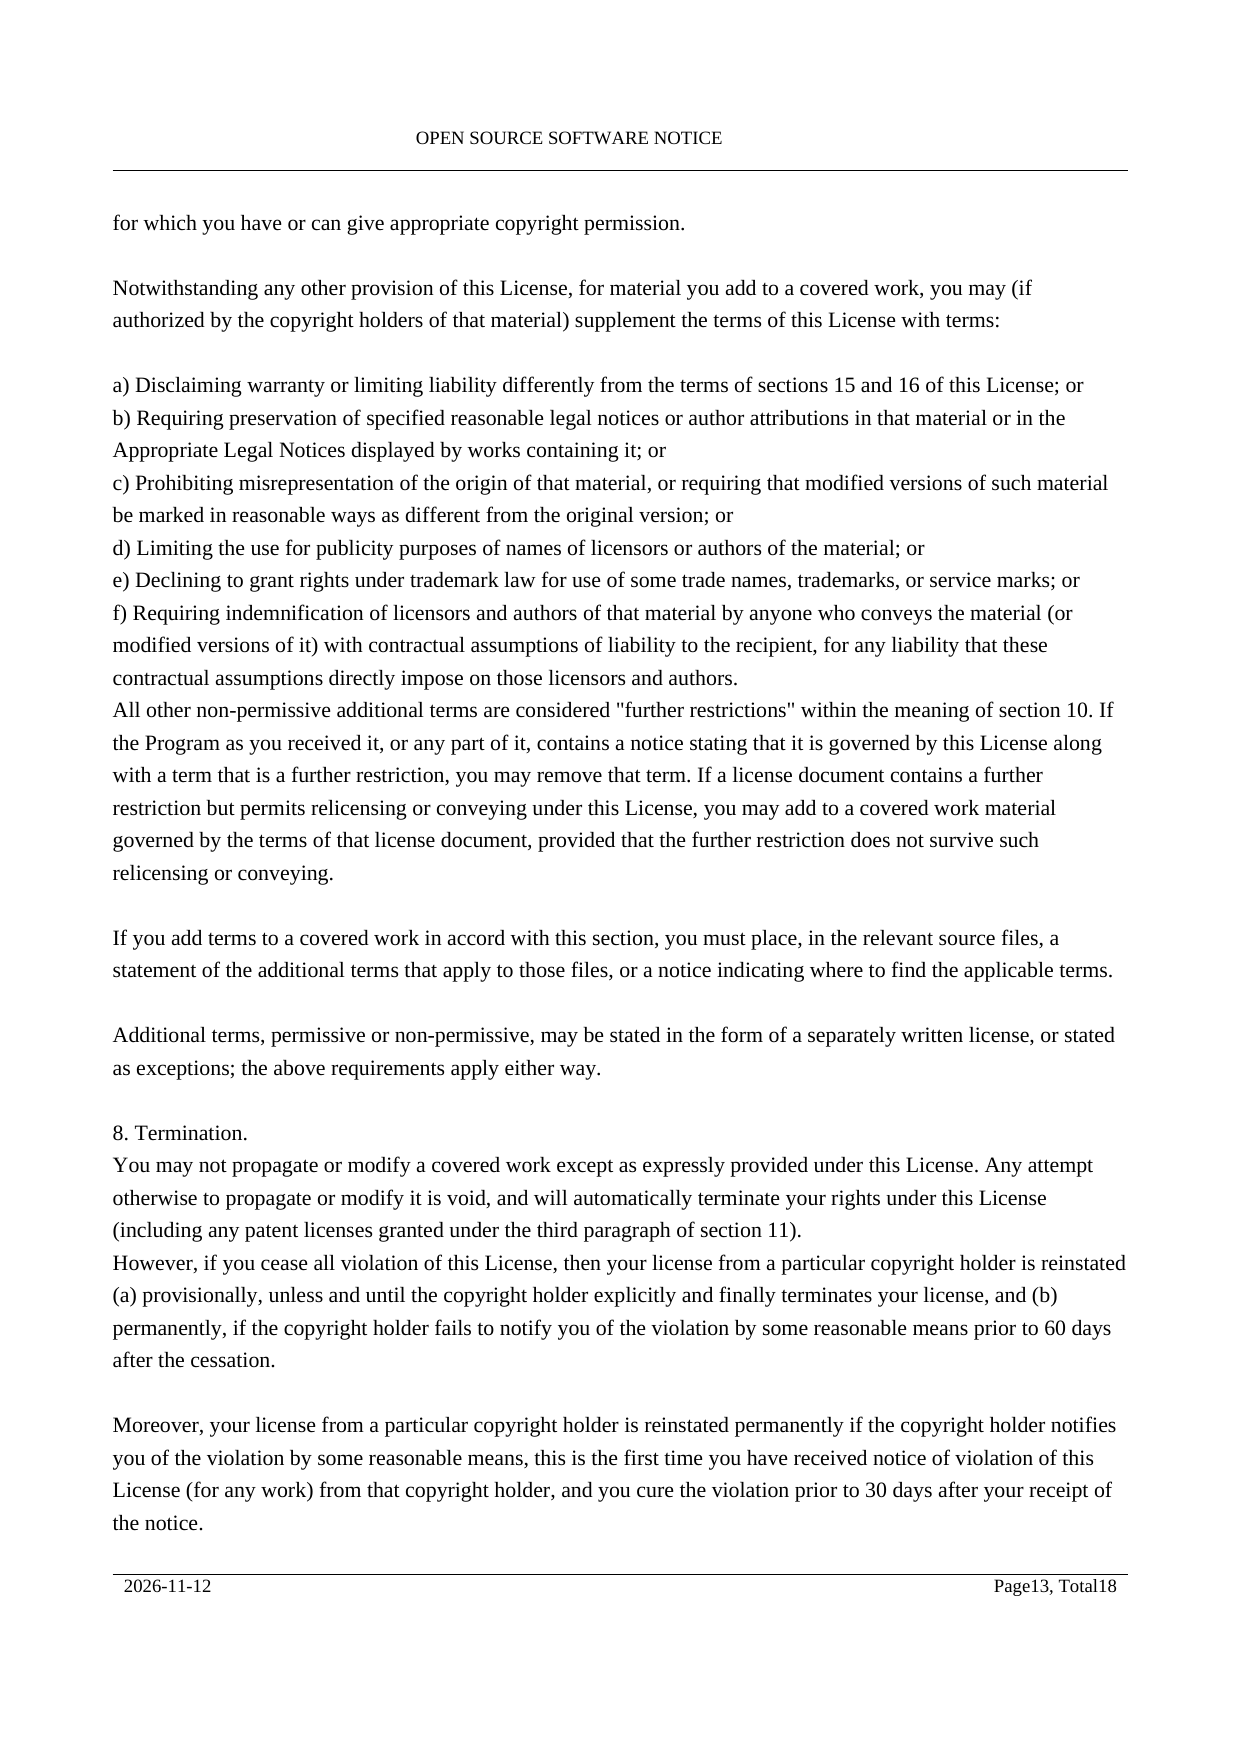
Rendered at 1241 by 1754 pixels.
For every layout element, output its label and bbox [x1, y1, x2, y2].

text [112, 206, 1128, 1539]
